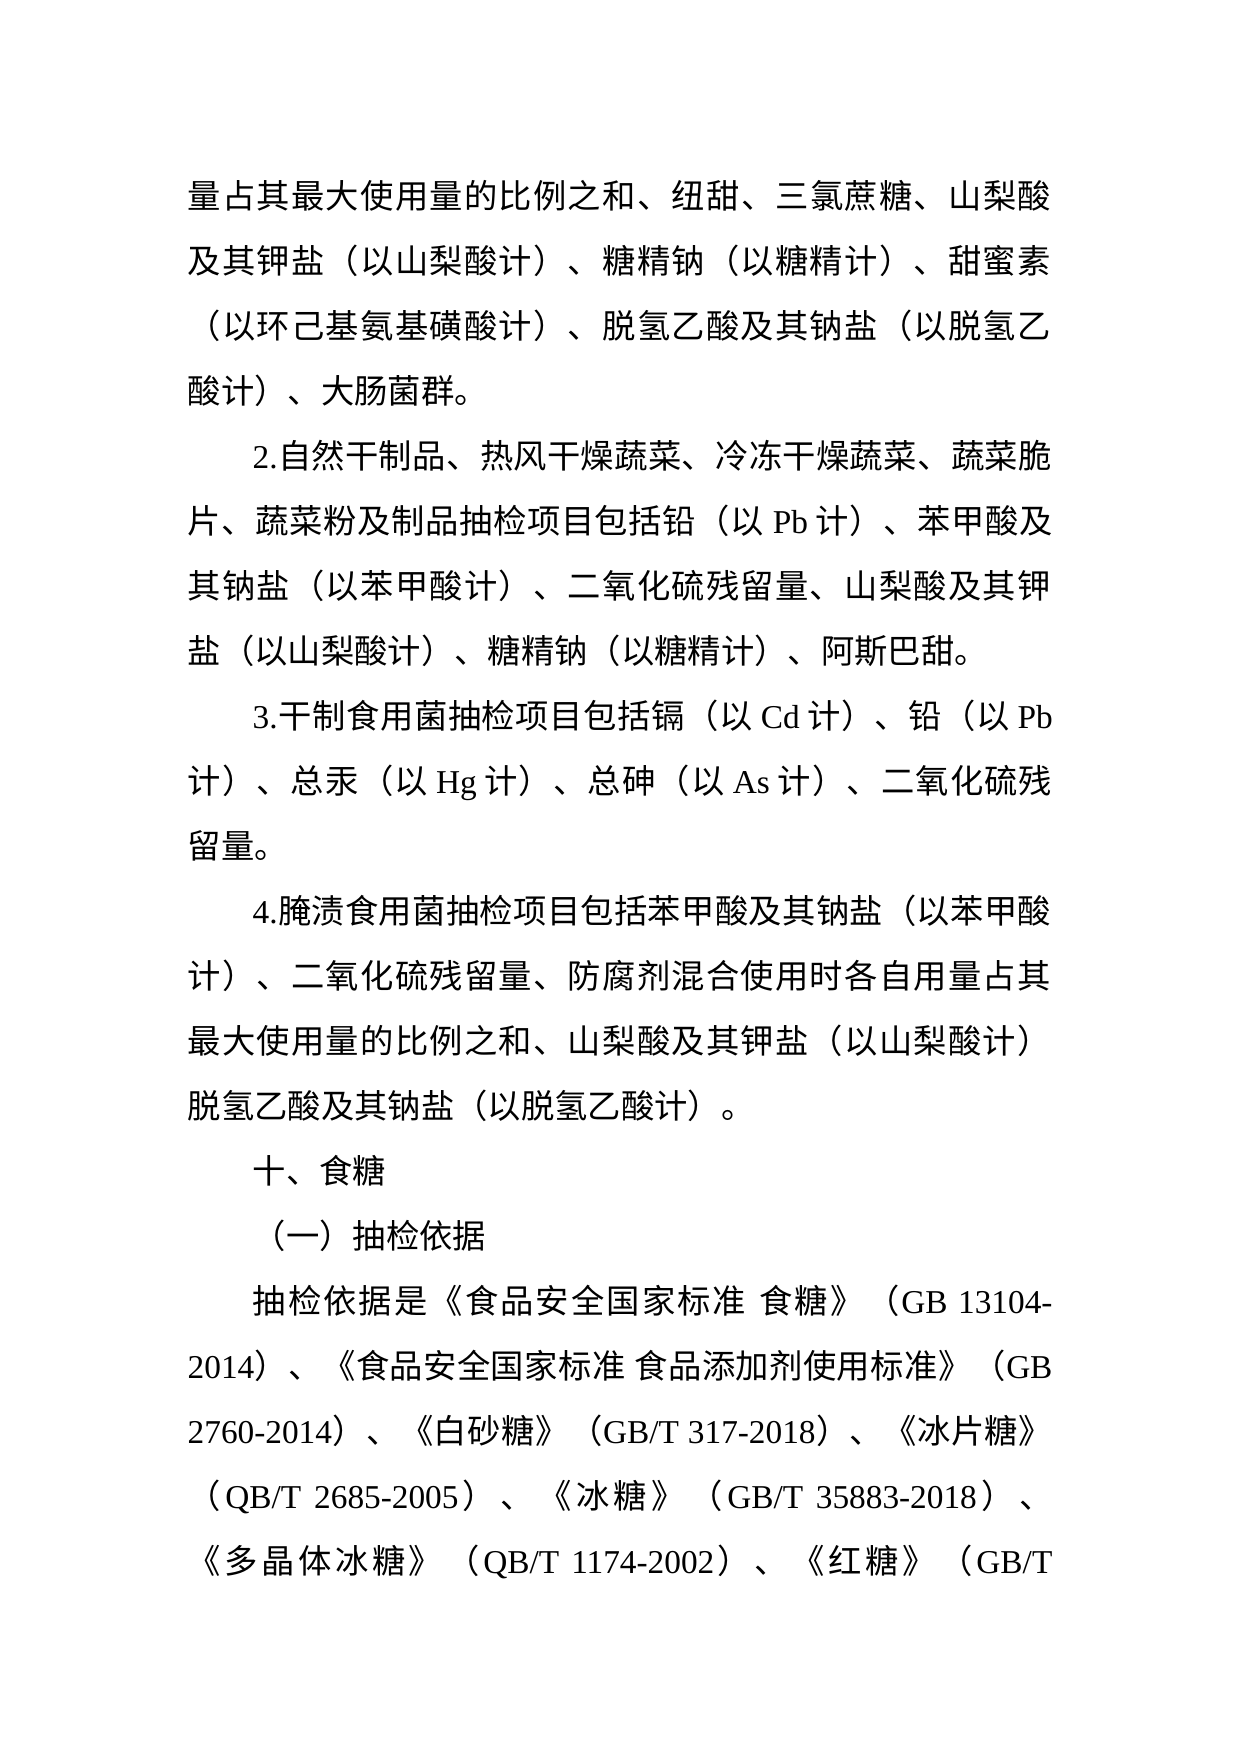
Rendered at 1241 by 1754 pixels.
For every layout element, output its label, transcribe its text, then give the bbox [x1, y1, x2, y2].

text 十、食糖 [187, 1137, 1053, 1202]
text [187, 162, 1053, 422]
text 3.干制食用菌抽检项目包括镉（以Cd计）、铅（以Pb计）、总汞（以Hg计）、总砷（以As计）、二氧化硫残留量。 [187, 682, 1053, 877]
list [187, 1267, 1053, 1592]
list （一）抽检依据 [187, 1202, 1053, 1267]
text 4.腌渍食用菌抽检项目包括苯甲酸及其钠盐（以苯甲酸计）、二氧化硫残留量、防腐剂混合使用时各自用量占其最大使用量的比例之和、山梨酸及其钾盐（以山梨酸计）、脱氢乙酸及其钠盐（以脱氢乙酸计）。 [187, 877, 1053, 1137]
text 2.自然干制品、热风干燥蔬菜、冷冻干燥蔬菜、蔬菜脆片、蔬菜粉及制品抽检项目包括铅（以Pb计）、苯甲酸及其钠盐（以苯甲酸计）、二氧化硫残留量、山梨酸及其钾盐（以山梨酸计）、糖精钠（以糖精计）、阿斯巴甜。 [187, 422, 1053, 682]
